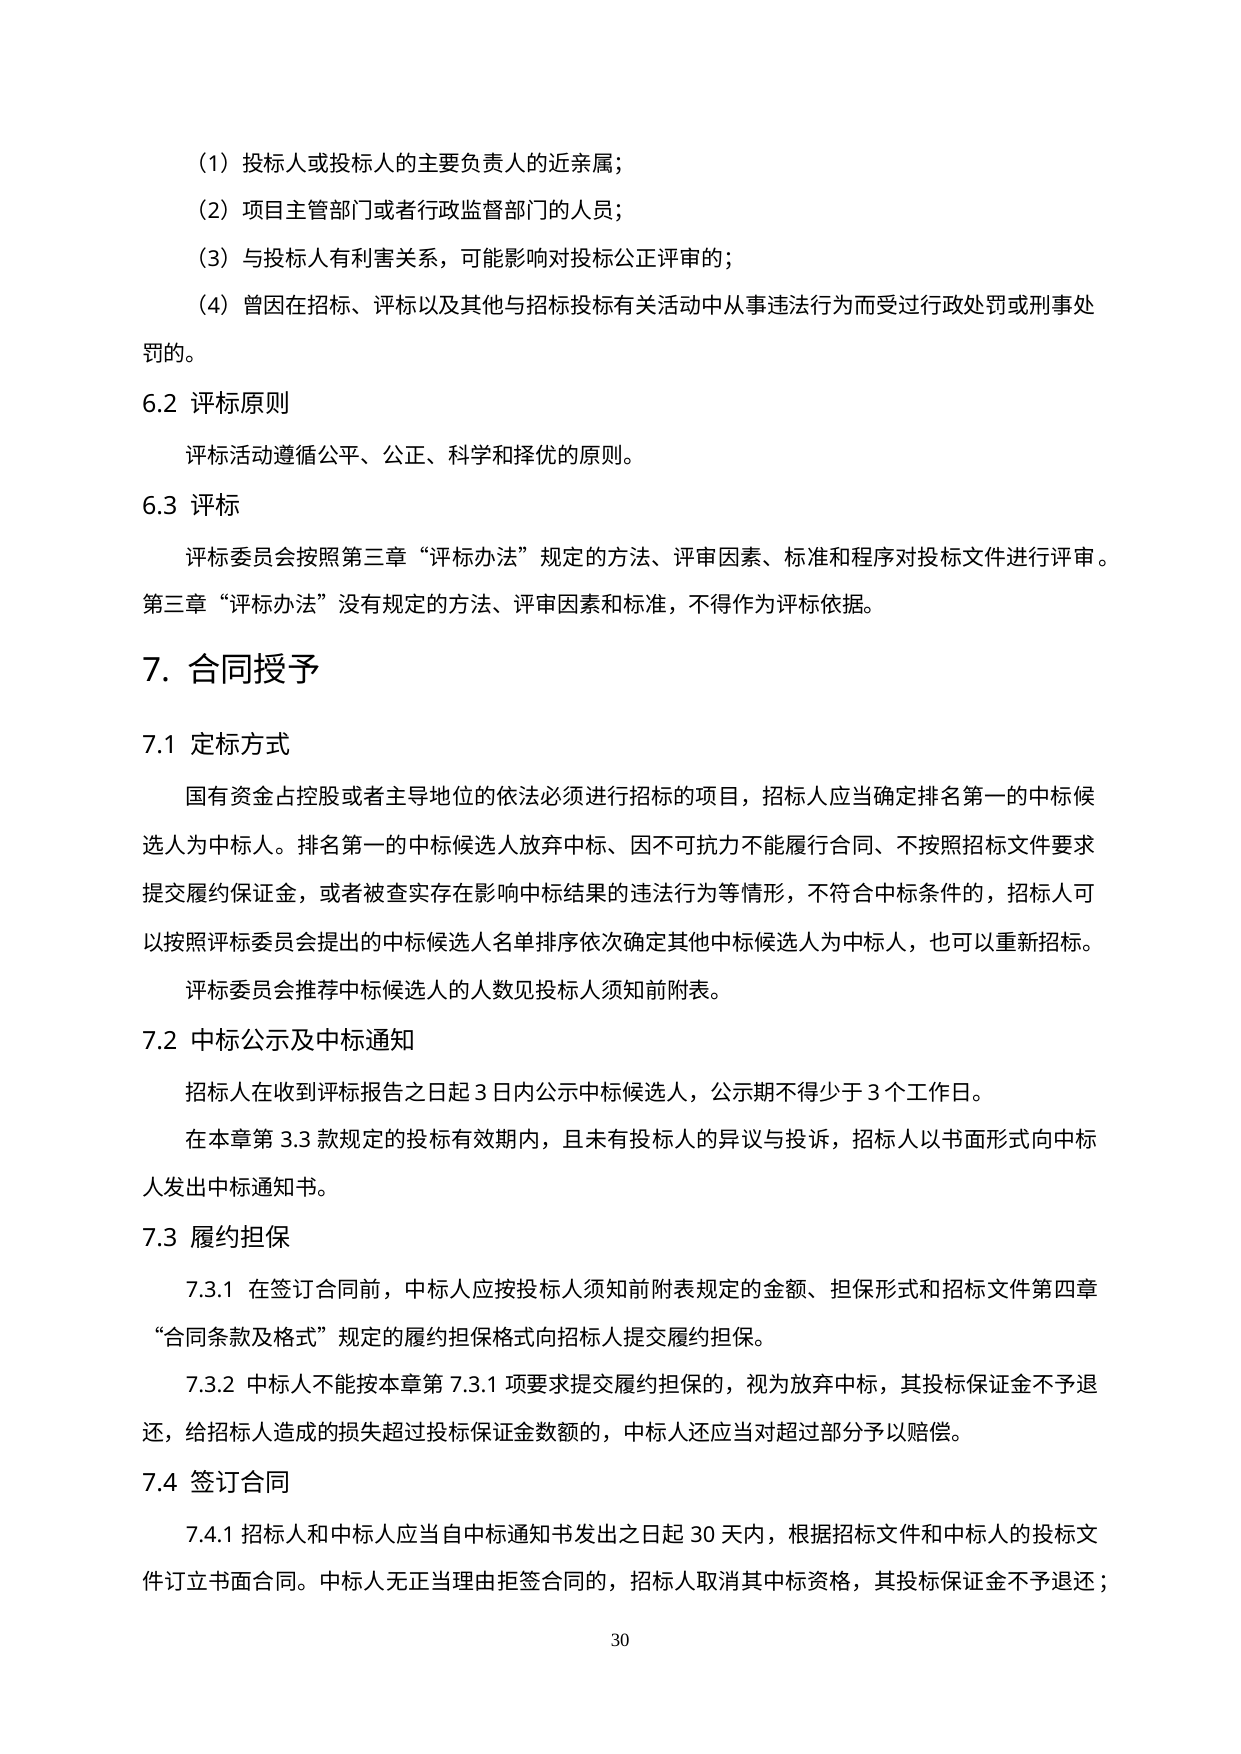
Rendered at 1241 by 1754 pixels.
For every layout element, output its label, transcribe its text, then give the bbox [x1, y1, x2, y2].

text 7.3.2 中标人不能按本章第 7.3.1 项要求提交履约担保的，视为放弃中标，其投标保证金不予退还，给招标人造成的损失超过投标保证金数额的，中标人还应当对超过部分予以赔偿。 [142, 1367, 1098, 1446]
subtitle 6.2 评标原则 [142, 384, 1098, 420]
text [142, 1517, 1098, 1596]
text 评标委员会推荐中标候选人的人数见投标人须知前附表。 [142, 973, 1098, 1005]
text 评标活动遵循公平、公正、科学和择优的原则。 [142, 438, 1098, 470]
text 在本章第 3.3 款规定的投标有效期内，且未有投标人的异议与投诉，招标人以书面形式向中标人发出中标通知书。 [142, 1122, 1098, 1202]
text （3）与投标人有利害关系，可能影响对投标公正评审的； [142, 241, 1098, 273]
subtitle 7. 合同授予 [142, 635, 1098, 700]
text 国有资金占控股或者主导地位的依法必须进行招标的项目，招标人应当确定排名第一的中标候选人为中标人。排名第一的中标候选人放弃中标、因不可抗力不能履行合同、不按照招标文件要求提交履约保证金，或者被查实存在影响中标结果的违法行为等情形，不符合中标条件的，招标人可以按照评标委员会提出的中标候选人名单排序依次确定其他中标候选人为中标人，也可以重新招标。 [142, 778, 1098, 957]
subtitle 7.2 中标公示及中标通知 [142, 1021, 1098, 1057]
text 招标人在收到评标报告之日起3日内公示中标候选人，公示期不得少于3个工作日。 [142, 1075, 1098, 1107]
text （4）曾因在招标、评标以及其他与招标投标有关活动中从事违法行为而受过行政处罚或刑事处罚的。 [142, 288, 1098, 368]
subtitle 7.1 定标方式 [142, 724, 1098, 760]
text 评标委员会按照第三章“评标办法”规定的方法、评审因素、标准和程序对投标文件进行评审。第三章“评标办法”没有规定的方法、评审因素和标准，不得作为评标依据。 [142, 540, 1098, 619]
text 7.3.1 在签订合同前，中标人应按投标人须知前附表规定的金额、担保形式和招标文件第四章“合同条款及格式”规定的履约担保格式向招标人提交履约担保。 [142, 1272, 1098, 1351]
subtitle 7.3 履约担保 [142, 1218, 1098, 1254]
text （2）项目主管部门或者行政监督部门的人员； [142, 193, 1098, 225]
text （1）投标人或投标人的主要负责人的近亲属； [142, 146, 1098, 177]
subtitle 6.3 评标 [142, 486, 1098, 522]
subtitle 7.4 签订合同 [142, 1462, 1098, 1498]
